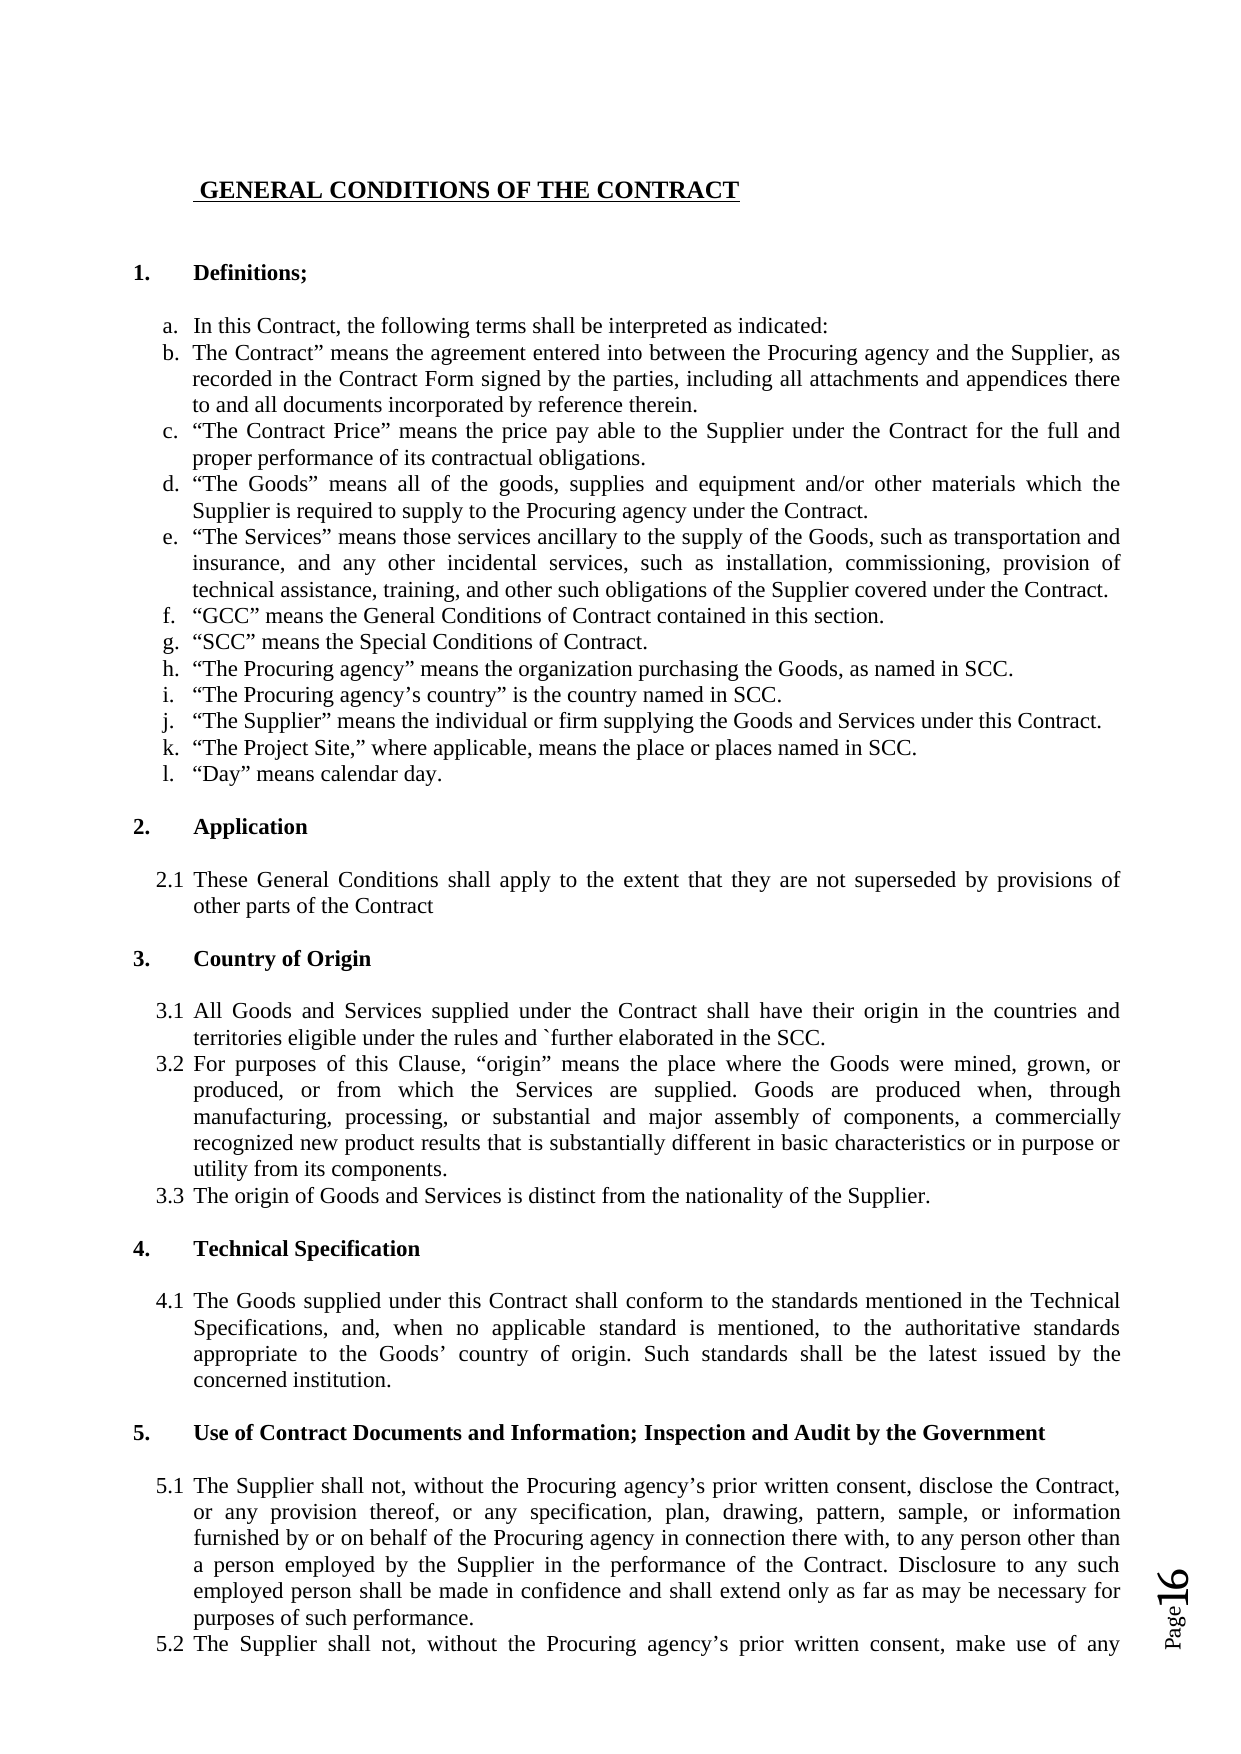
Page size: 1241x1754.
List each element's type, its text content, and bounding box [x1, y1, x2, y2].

list The Supplier shall not, without the Procuring agency’s prior written consent, disclose the Contract, or any provision thereof, or any specification, plan, drawing, pattern, sample, or information furnished by or on behalf of the Procuring agency in connection there with, to any person other than a person employed by the Supplier in the performance of the Contract. Disclosure to any such employed person shall be made in confidence and shall extend only as far as may be necessary for purposes of such performance. [156, 1472, 1122, 1630]
list GENERAL CONDITIONS OF THE CONTRACT [193, 176, 1113, 204]
list “The Goods” means all of the goods, supplies and equipment and/or other materials which the Supplier is required to supply to the Procuring agency under the Contract. [162, 470, 1122, 523]
list All Goods and Services supplied under the Contract shall have their origin in the countries and territories eligible under the rules and `further elaborated in the SCC. [156, 997, 1122, 1050]
list “SCC” means the Special Conditions of Contract. [162, 628, 1122, 655]
list “The Contract Price” means the price pay able to the Supplier under the Contract for the full and proper performance of its contractual obligations. [162, 418, 1122, 470]
list “The Services” means those services ancillary to the supply of the Goods, such as transportation and insurance, and any other incidental services, such as installation, commissioning, provision of technical assistance, training, and other such obligations of the Supplier covered under the Contract. [162, 523, 1122, 602]
list Application [133, 813, 1122, 839]
list The Contract” means the agreement entered into between the Procuring agency and the Supplier, as recorded in the Contract Form signed by the parties, including all attachments and appendices there to and all documents incorporated by reference therein. [162, 338, 1122, 418]
list These General Conditions shall apply to the extent that they are not superseded by provisions of other parts of the Contract [156, 866, 1122, 918]
list “The Project Site,” where applicable, means the place or places named in SCC. [162, 734, 1122, 760]
list For purposes of this Clause, “origin” means the place where the Goods were mined, grown, or produced, or from which the Services are supplied. Goods are produced when, through manufacturing, processing, or substantial and major assembly of components, a commercially recognized new product results that is substantially different in basic characteristics or in purpose or utility from its components. [156, 1050, 1122, 1182]
list “Day” means calendar day. [162, 760, 1122, 787]
list “GCC” means the General Conditions of Contract contained in this section. [162, 602, 1122, 628]
list In this Contract, the following terms shall be interpreted as indicated: [162, 312, 1122, 338]
list “The Supplier” means the individual or firm supplying the Goods and Services under this Contract. [162, 707, 1122, 734]
list “The Procuring agency’s country” is the country named in SCC. [162, 681, 1122, 707]
list The Goods supplied under this Contract shall conform to the standards mentioned in the Technical Specifications, and, when no applicable standard is mentioned, to the authoritative standards appropriate to the Goods’ country of origin. Such standards shall be the latest issued by the concerned institution. [156, 1287, 1122, 1393]
list Use of Contract Documents and Information; Inspection and Audit by the Government [133, 1419, 1122, 1445]
list Country of Origin [133, 945, 1122, 971]
list Definitions; [133, 259, 1122, 286]
list Technical Specification [133, 1234, 1122, 1261]
list The origin of Goods and Services is distinct from the nationality of the Supplier. [156, 1182, 1122, 1208]
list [156, 1630, 1122, 1656]
list “The Procuring agency” means the organization purchasing the Goods, as named in SCC. [162, 655, 1122, 681]
